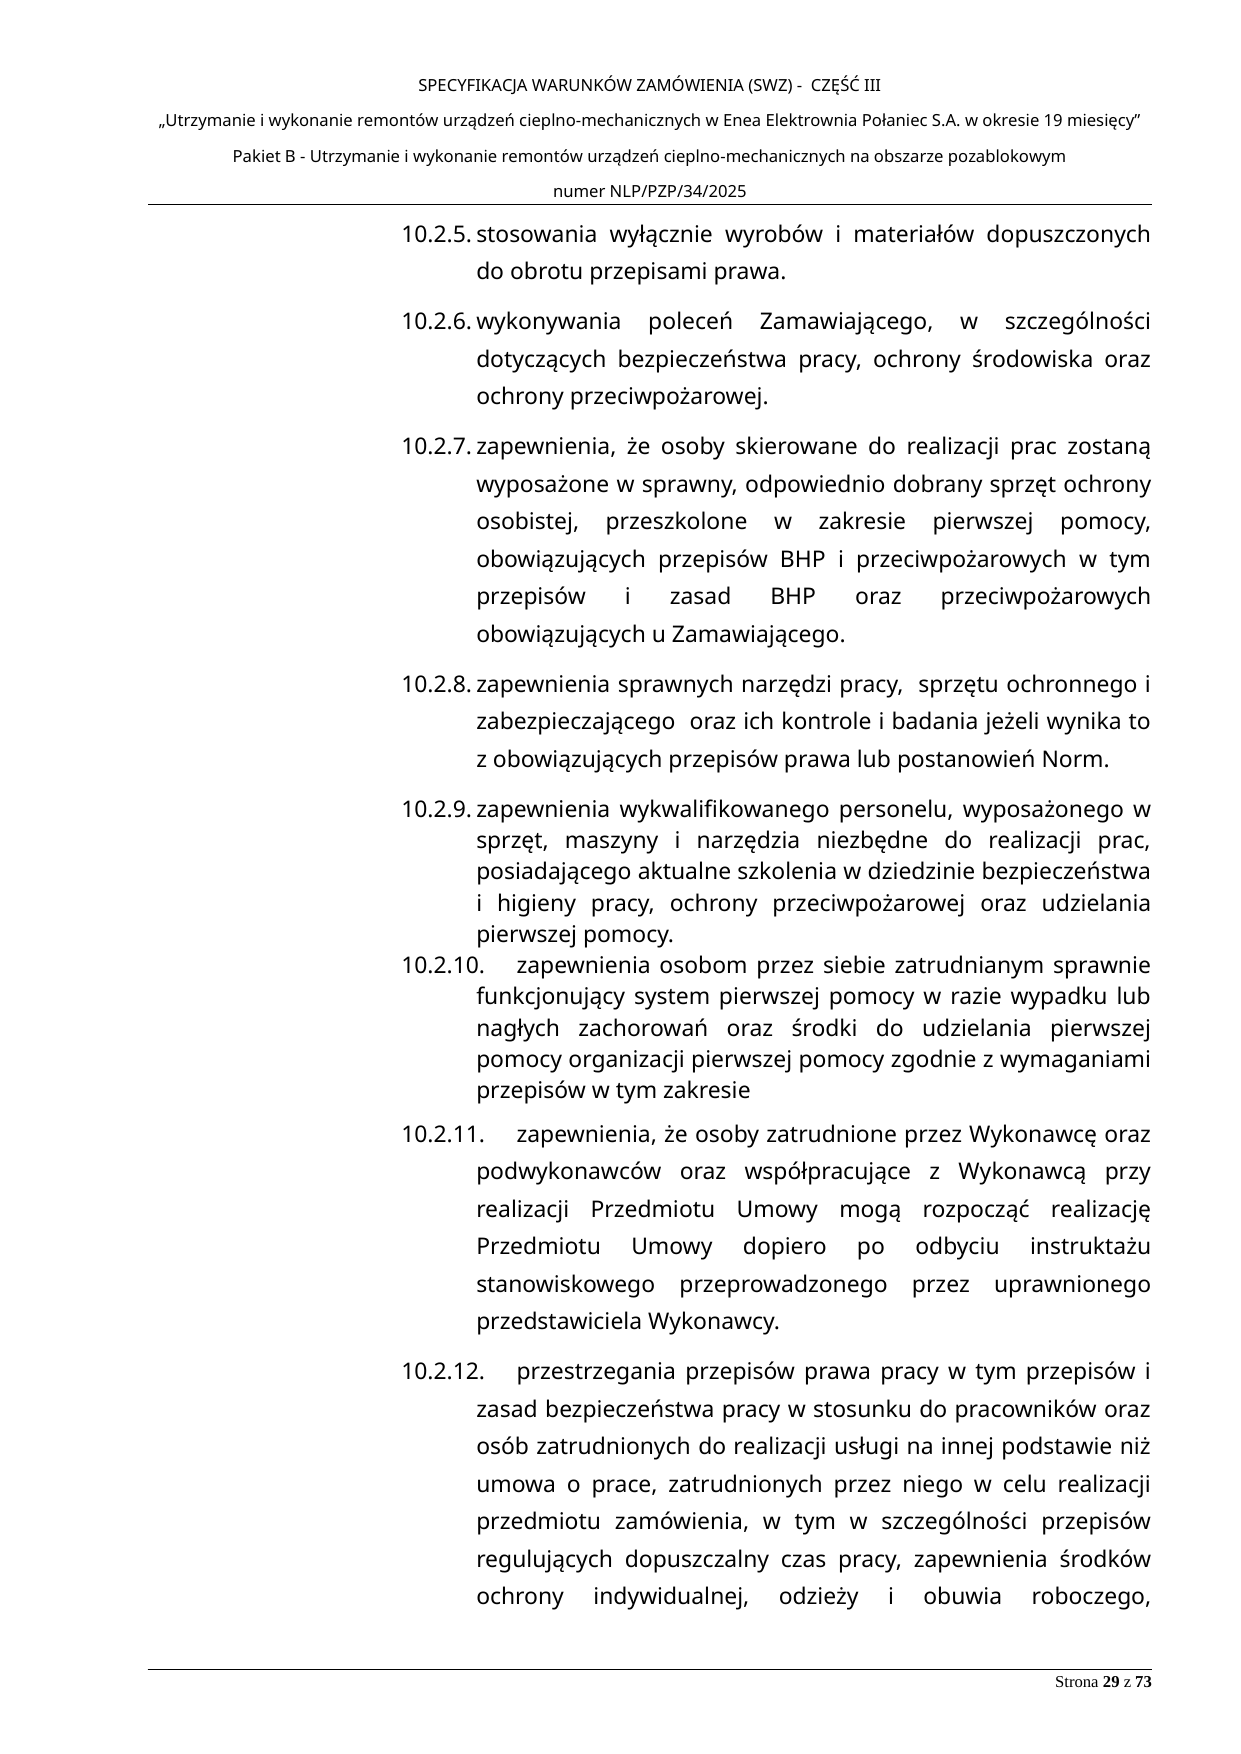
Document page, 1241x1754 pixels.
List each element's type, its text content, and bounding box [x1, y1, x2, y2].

subtitle wykonywania poleceń Zamawiającego, w szczególności dotyczących bezpieczeństwa pracy, ochrony środowiska oraz ochrony przeciwpożarowej. [401, 305, 1152, 412]
subtitle zapewnienia sprawnych narzędzi pracy, sprzętu ochronnego i zabezpieczającego oraz ich kontrole i badania jeżeli wynika to z obowiązujących przepisów prawa lub postanowień Norm. [401, 668, 1152, 774]
subtitle zapewnienia, że osoby zatrudnione przez Wykonawcę oraz podwykonawców oraz współpracujące z Wykonawcą przy realizacji Przedmiotu Umowy mogą rozpocząć realizację Przedmiotu Umowy dopiero po odbyciu instruktażu stanowiskowego przeprowadzonego przez uprawnionego przedstawiciela Wykonawcy. [401, 1118, 1152, 1337]
subtitle stosowania wyłącznie wyrobów i materiałów dopuszczonych do obrotu przepisami prawa. [401, 218, 1152, 287]
list zapewnienia osobom przez siebie zatrudnianym sprawnie funkcjonujący system pierwszej pomocy w razie wypadku lub nagłych zachorowań oraz środki do udzielania pierwszej pomocy organizacji pierwszej pomocy zgodnie z wymaganiami przepisów w tym zakresie [401, 949, 1152, 1105]
subtitle zapewnienia, że osoby skierowane do realizacji prac zostaną wyposażone w sprawny, odpowiednio dobrany sprzęt ochrony osobistej, przeszkolone w zakresie pierwszej pomocy, obowiązujących przepisów BHP i przeciwpożarowych w tym przepisów i zasad BHP oraz przeciwpożarowych obowiązujących u Zamawiającego. [401, 430, 1152, 649]
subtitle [401, 1355, 1152, 1612]
list zapewnienia wykwalifikowanego personelu, wyposażonego w sprzęt, maszyny i narzędzia niezbędne do realizacji prac, posiadającego aktualne szkolenia w dziedzinie bezpieczeństwa i higieny pracy, ochrony przeciwpożarowej oraz udzielania pierwszej pomocy. [401, 793, 1152, 949]
